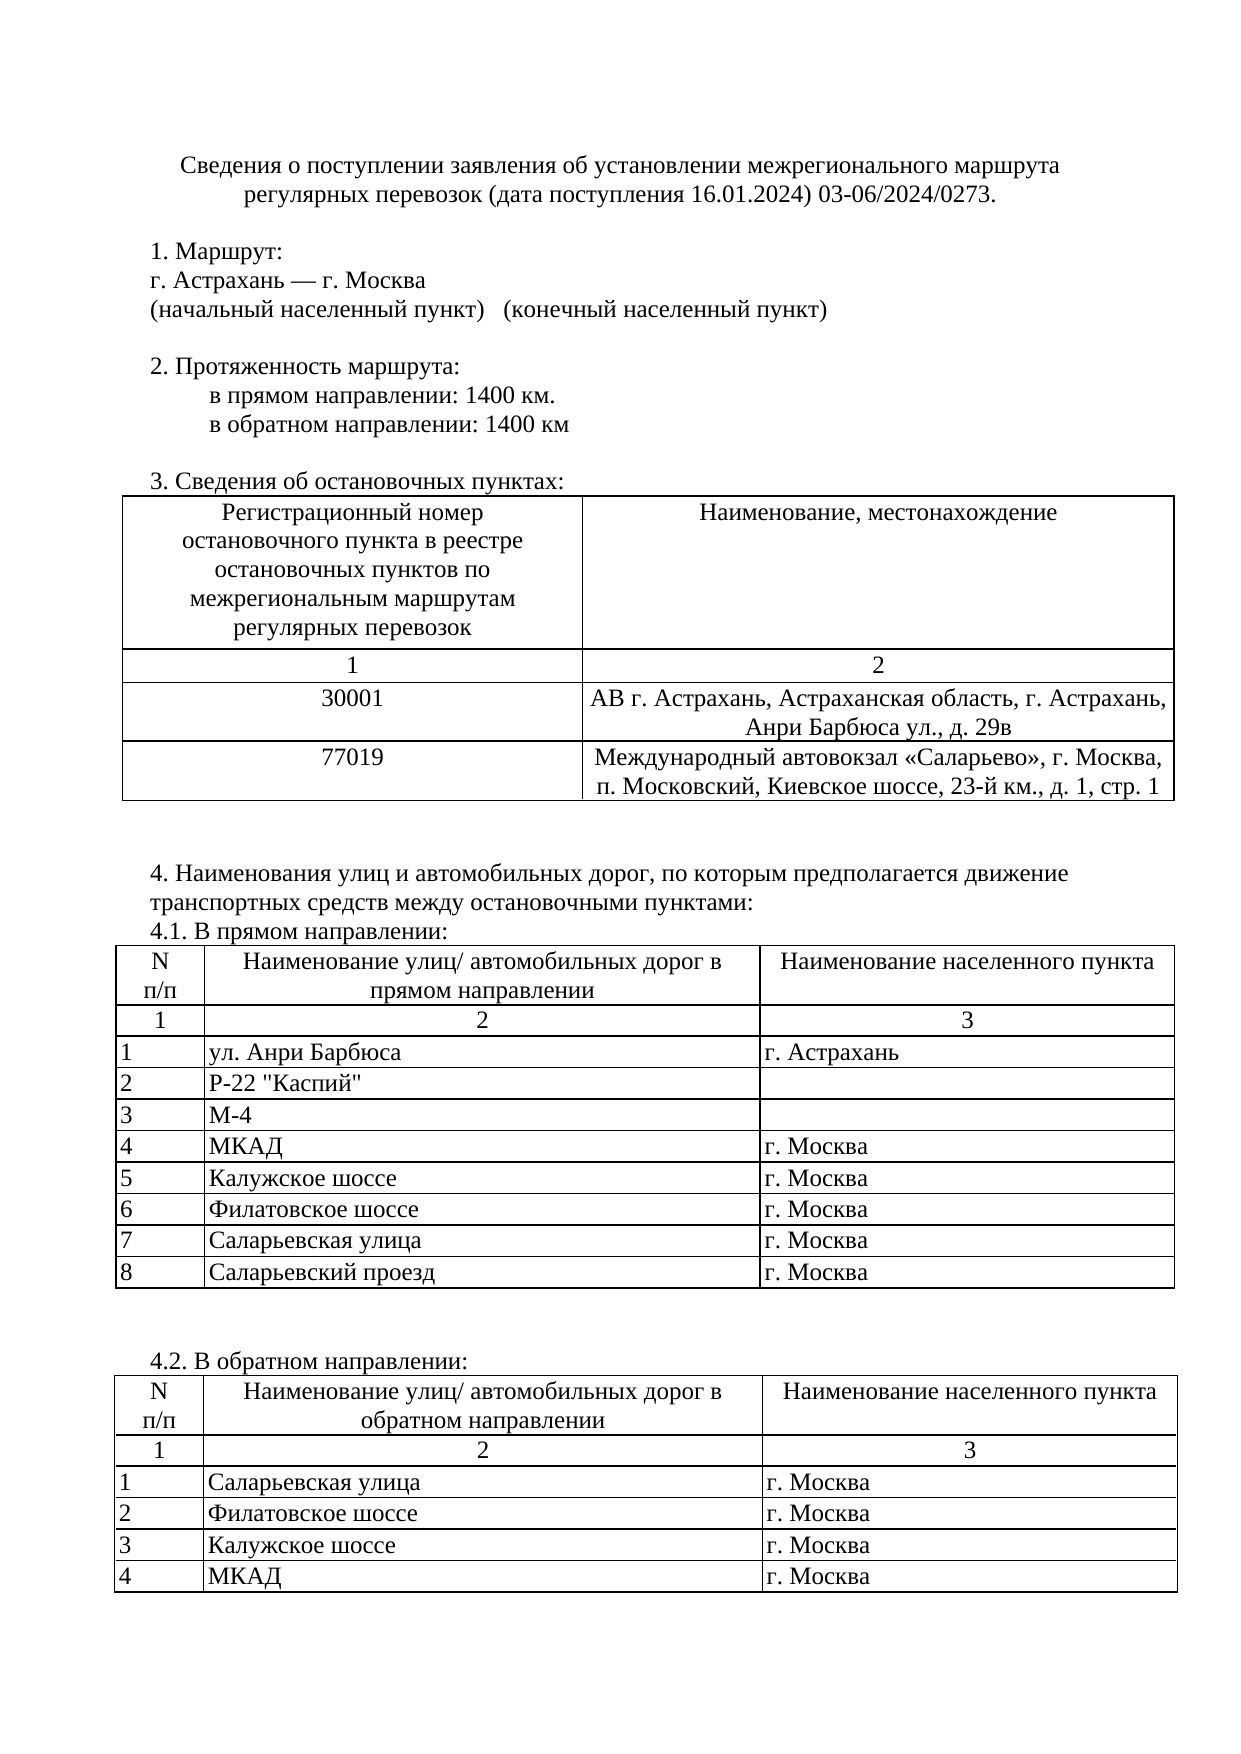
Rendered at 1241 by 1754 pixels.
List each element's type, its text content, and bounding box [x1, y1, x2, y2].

table_cell Калужское шоссе [204, 1530, 762, 1560]
table_cell г. Москва [763, 1497, 1177, 1528]
table_cell ул. Анри Барбюса [205, 1037, 759, 1067]
table_cell 2 [115, 1498, 203, 1528]
table_cell Саларьевский проезд [205, 1257, 759, 1287]
table_header Наименование населенного пункта [761, 946, 1174, 1004]
table_cell 2 [583, 650, 1173, 681]
table_header N п/п [117, 946, 204, 1004]
table_cell 4 [115, 1561, 203, 1591]
table_header N п/п [115, 1376, 203, 1434]
table_cell 1 [123, 650, 582, 681]
text в обратном направлении: 1400 км [150, 409, 1090, 437]
table_cell АВ г. Астрахань, Астраханская область, г. Астрахань, Анри Барбюса ул., д. 29в [583, 683, 1173, 740]
text (начальный населенный пункт) (конечный населенный пункт) [150, 294, 1090, 322]
table_cell Калужское шоссе [205, 1163, 759, 1193]
table_cell 8 [117, 1257, 204, 1287]
table_cell Саларьевская улица [204, 1467, 762, 1497]
table_cell 1 [115, 1435, 203, 1465]
table_cell г. Москва [763, 1560, 1177, 1591]
table_cell Саларьевская улица [205, 1226, 759, 1256]
table_cell 3 [115, 1529, 203, 1560]
table_cell г. Астрахань [761, 1037, 1174, 1067]
table_cell г. Москва [761, 1257, 1174, 1287]
table_cell г. Москва [763, 1528, 1177, 1560]
text 1. Маршрут: [150, 236, 1090, 265]
table_cell Филатовское шоссе [205, 1194, 759, 1224]
table_cell г. Москва [761, 1163, 1174, 1193]
text 4.2. В обратном направлении: [150, 1346, 1090, 1375]
table_cell [761, 1068, 1174, 1098]
table_header Регистрационный номер остановочного пункта в реестре остановочных пунктов по межрегиональным маршрутам регулярных перевозок [123, 497, 582, 648]
table_cell 3 [761, 1006, 1174, 1035]
table_cell Международный автовокзал «Саларьево», г. Москва, п. Московский, Киевское шоссе, 23-й км., д. 1, стр. 1 [583, 742, 1173, 799]
table_cell МКАД [204, 1561, 762, 1591]
table_cell 3 [117, 1100, 204, 1130]
text 2. Протяженность маршрута: [150, 351, 1090, 380]
table_cell [761, 1100, 1174, 1130]
table_cell г. Москва [761, 1194, 1174, 1224]
table_cell г. Москва [763, 1465, 1177, 1497]
table_header Наименование населенного пункта [763, 1376, 1177, 1434]
table_cell Р-22 "Каспий" [205, 1068, 759, 1098]
table_cell 5 [117, 1163, 204, 1193]
text 3. Сведения об остановочных пунктах: [150, 466, 1090, 495]
table_cell 2 [117, 1068, 204, 1098]
table_cell Филатовское шоссе [204, 1498, 762, 1528]
text Сведения о поступлении заявления об установлении межрегионального маршрута регулярных перевозок (дата поступления 16.01.2024) 03-06/2024/0273. [150, 150, 1090, 207]
table_cell г. Москва [761, 1226, 1174, 1256]
text 4.1. В прямом направлении: [150, 916, 1090, 945]
table_cell МКАД [205, 1131, 759, 1161]
table_cell г. Москва [761, 1131, 1174, 1161]
text 4. Наименования улиц и автомобильных дорог, по которым предполагается движение транспортных средств между остановочными пунктами: [150, 858, 1090, 916]
table_cell 2 [204, 1436, 762, 1465]
table_header Наименование улиц/ автомобильных дорог в прямом направлении [205, 946, 759, 1004]
table_cell 1 [115, 1466, 203, 1497]
table_cell 3 [763, 1434, 1177, 1465]
table_cell 1 [117, 1037, 204, 1067]
table_header Наименование, местонахождение [583, 497, 1173, 648]
table_cell 77019 [123, 742, 582, 799]
text г. Астрахань — г. Москва [150, 265, 1090, 294]
table_cell 30001 [123, 683, 582, 740]
text в прямом направлении: 1400 км. [150, 380, 1090, 409]
table_header Наименование улиц/ автомобильных дорог в обратном направлении [204, 1376, 762, 1434]
table_cell 2 [205, 1006, 759, 1035]
table_cell 4 [117, 1131, 204, 1161]
table_cell 6 [117, 1194, 204, 1224]
table_cell 7 [117, 1226, 204, 1256]
table_cell 1 [117, 1006, 204, 1035]
table_cell М-4 [205, 1100, 759, 1130]
